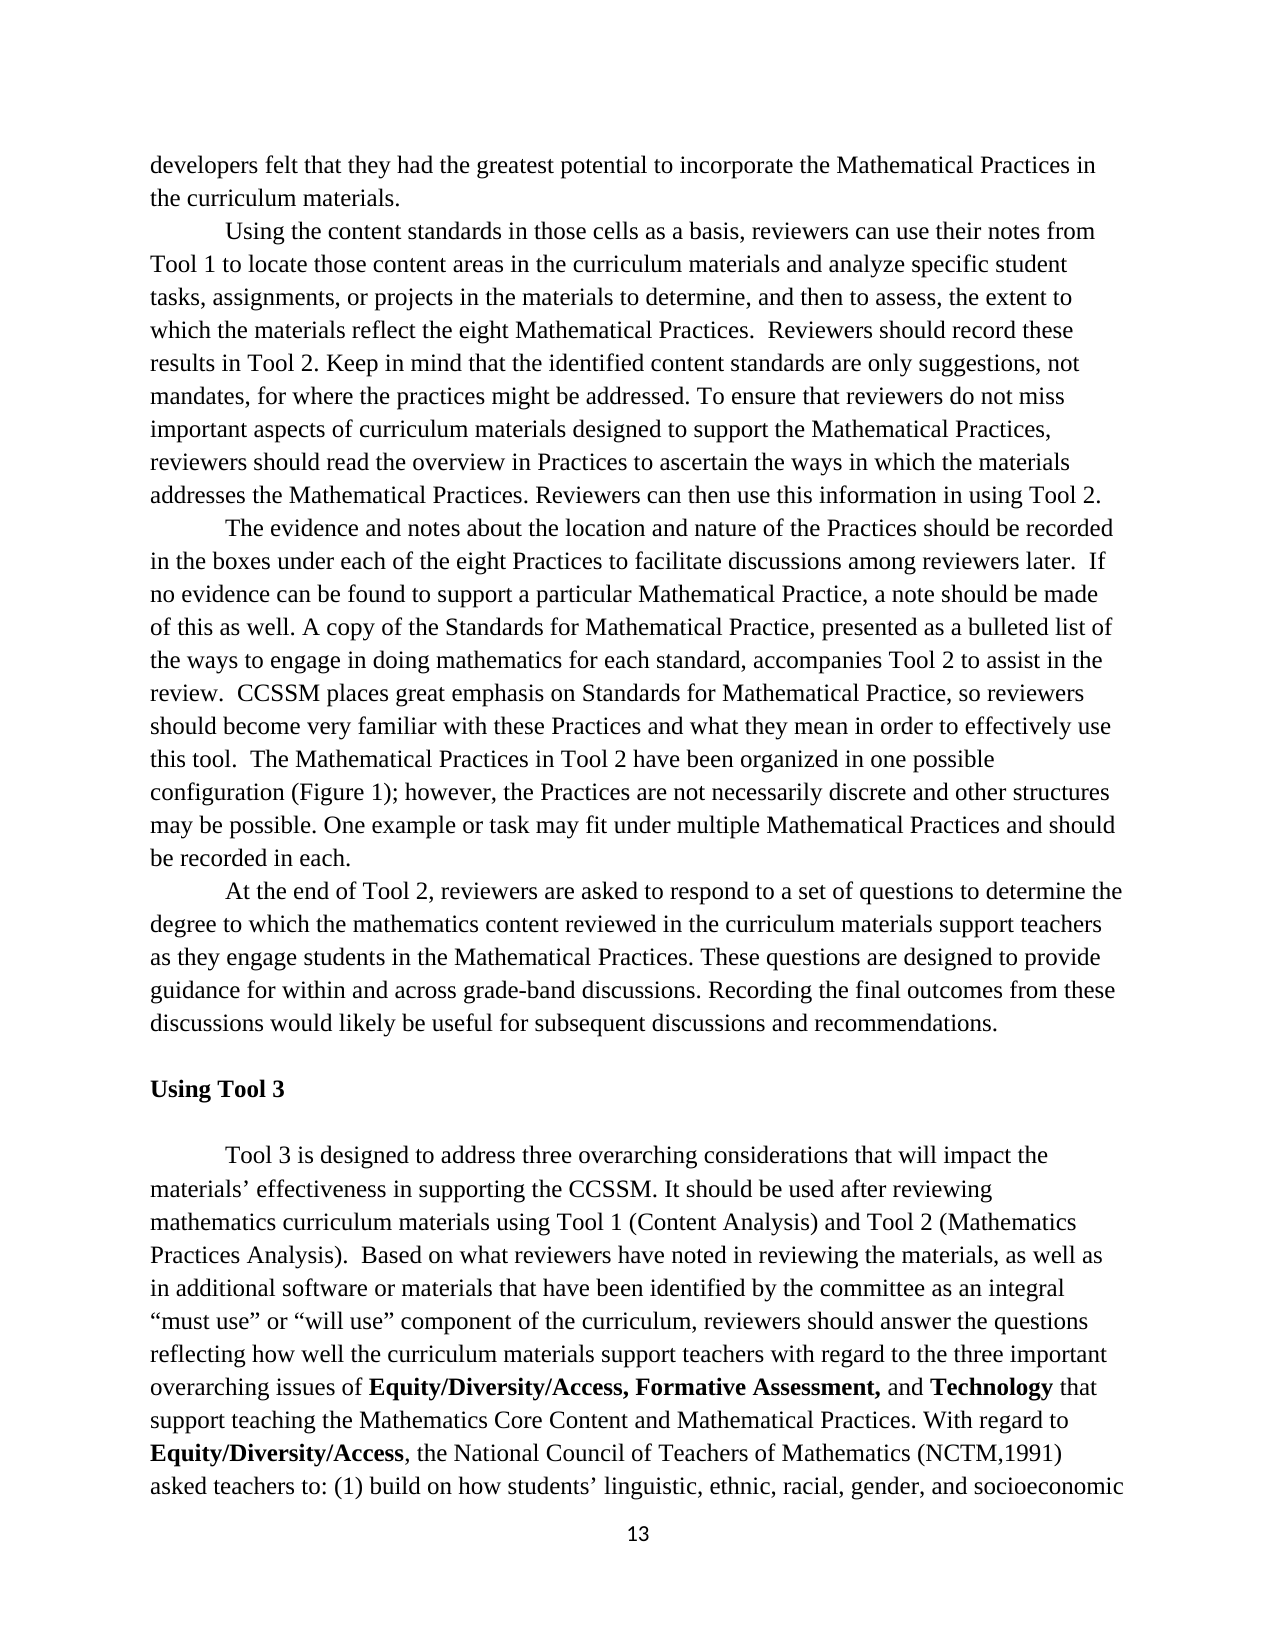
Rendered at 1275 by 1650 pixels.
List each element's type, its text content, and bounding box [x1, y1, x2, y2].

text The evidence and notes about the location and nature of the Practices should be recorded in the boxes under each of the eight Practices to facilitate discussions among reviewers later. If no evidence can be found to support a particular Mathematical Practice, a note should be made of this as well. A copy of the Standards for Mathematical Practice, presented as a bulleted list of the ways to engage in doing mathematics for each standard, accompanies Tool 2 to assist in the review. CCSSM places great emphasis on Standards for Mathematical Practice, so reviewers should become very familiar with these Practices and what they mean in order to effectively use this tool. The Mathematical Practices in Tool 2 have been organized in one possible configuration (Figure 1); however, the Practices are not necessarily discrete and other structures may be possible. One example or task may fit under multiple Mathematical Practices and should be recorded in each. [150, 513, 1125, 872]
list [150, 1141, 1125, 1499]
list Using Tool 3 [150, 1074, 1125, 1103]
text Using the content standards in those cells as a basis, reviewers can use their notes from Tool 1 to locate those content areas in the curriculum materials and analyze specific student tasks, assignments, or projects in the materials to determine, and then to assess, the extent to which the materials reflect the eight Mathematical Practices. Reviewers should record these results in Tool 2. Keep in mind that the identified content standards are only suggestions, not mandates, for where the practices might be addressed. To ensure that reviewers do not miss important aspects of curriculum materials designed to support the Mathematical Practices, reviewers should read the overview in Practices to ascertain the ways in which the materials addresses the Mathematical Practices. Reviewers can then use this information in using Tool 2. [150, 216, 1125, 509]
text At the end of Tool 2, reviewers are asked to respond to a set of questions to determine the degree to which the mathematics content reviewed in the curriculum materials support teachers as they engage students in the Mathematical Practices. These questions are designed to provide guidance for within and across grade-band discussions. Recording the final outcomes from these discussions would likely be useful for subsequent discussions and recommendations. [150, 876, 1125, 1037]
